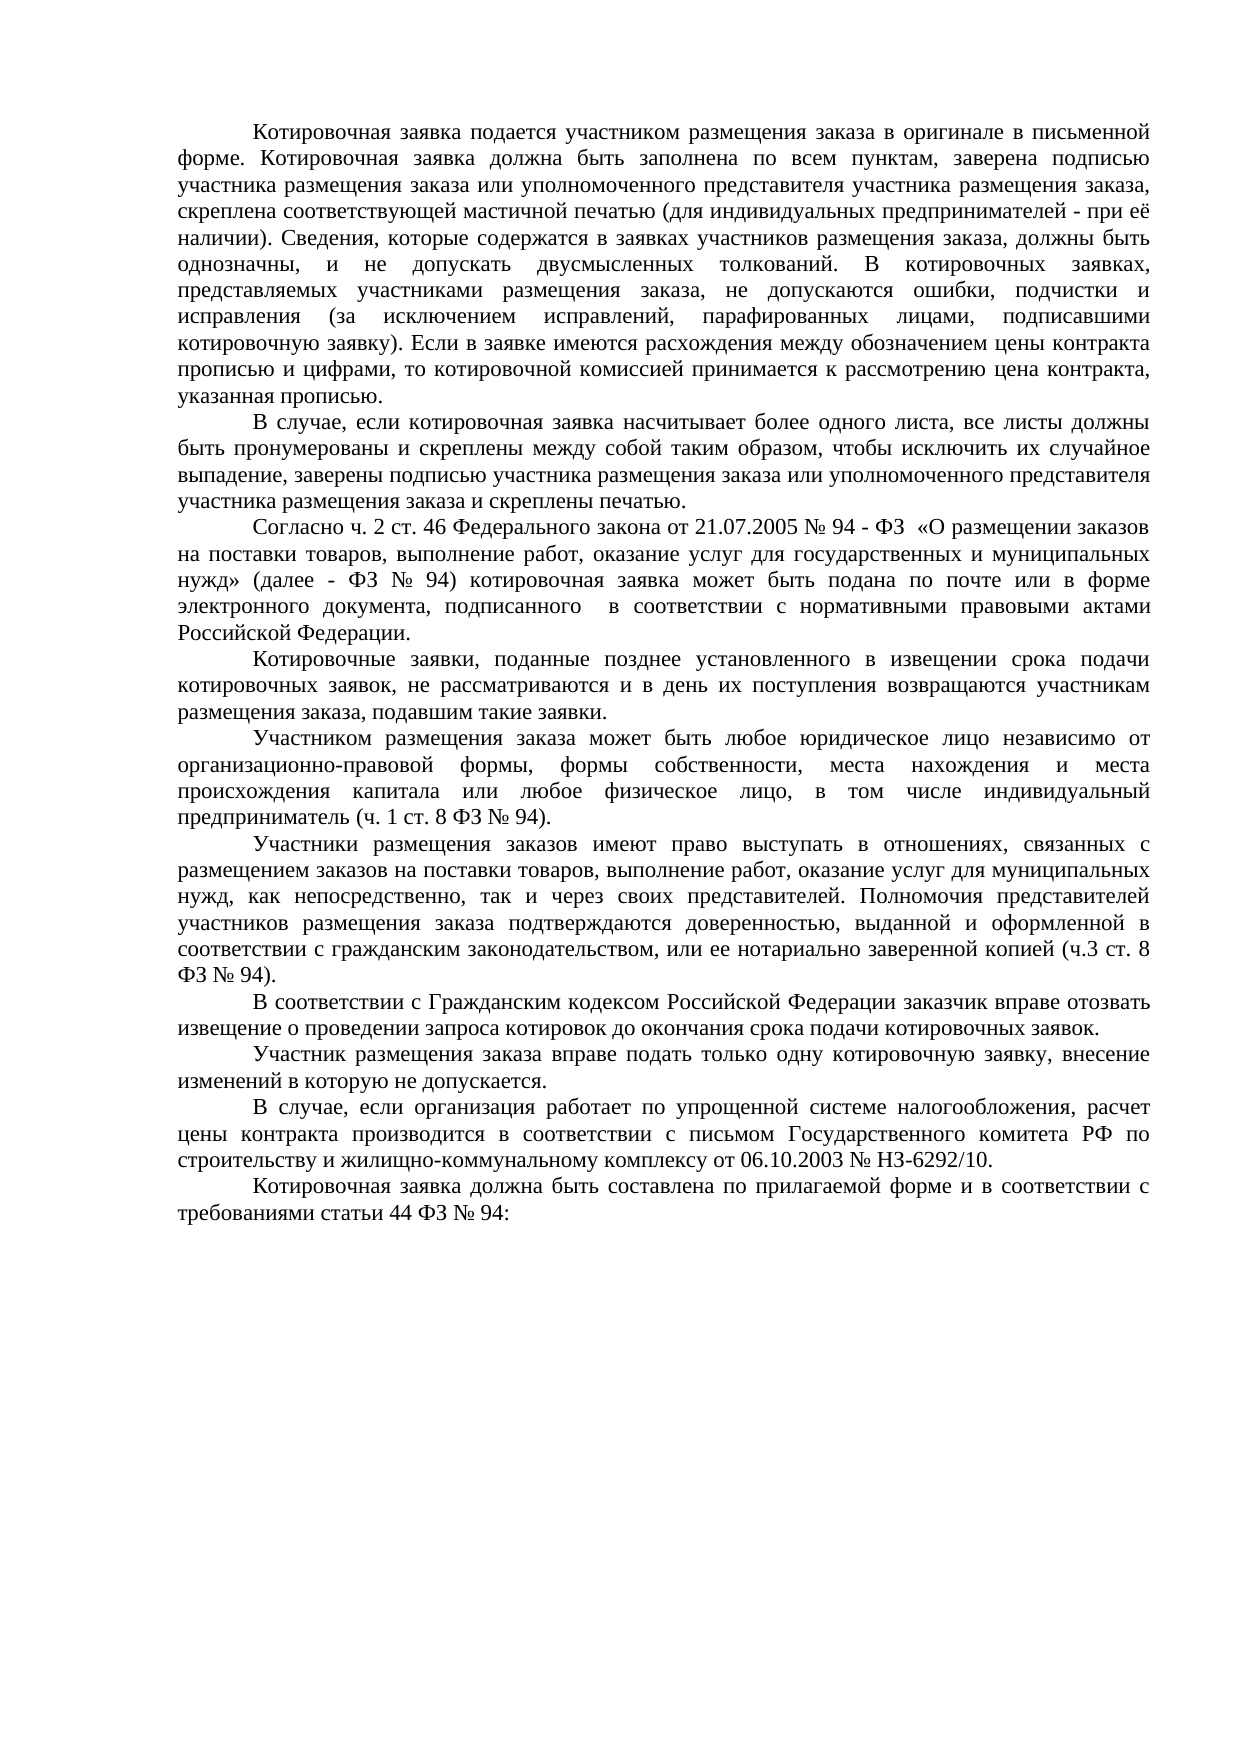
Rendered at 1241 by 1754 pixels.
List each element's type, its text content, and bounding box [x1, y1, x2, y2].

title В соответствии с Гражданским кодексом Российской Федерации заказчик вправе отозвать извещение о проведении запроса котировок до окончания срока подачи котировочных заявок. [177, 988, 1152, 1041]
text В случае, если организация работает по упрощенной системе налогообложения, расчет цены контракта производится в соответствии с письмом Государственного комитета РФ по строительству и жилищно-коммунальному комплексу от 06.10.2003 № НЗ-6292/10. [177, 1093, 1152, 1172]
title Котировочные заявки, поданные позднее установленного в извещении срока подачи котировочных заявок, не рассматриваются и в день их поступления возвращаются участникам размещения заказа, подавшим такие заявки. [177, 645, 1152, 724]
text Участники размещения заказов имеют право выступать в отношениях, связанных с размещением заказов на поставки товаров, выполнение работ, оказание услуг для муниципальных нужд, как непосредственно, так и через своих представителей. Полномочия представителей участников размещения заказа подтверждаются доверенностью, выданной и оформленной в соответствии с гражданским законодательством, или ее нотариально заверенной копией (ч.3 ст. 8 ФЗ № 94). [177, 830, 1152, 988]
text В случае, если котировочная заявка насчитывает более одного листа, все листы должны быть пронумерованы и скреплены между собой таким образом, чтобы исключить их случайное выпадение, заверены подписью участника размещения заказа или уполномоченного представителя участника размещения заказа и скреплены печатью. [177, 408, 1152, 513]
title Участник размещения заказа вправе подать только одну котировочную заявку, внесение изменений в которую не допускается. [177, 1041, 1152, 1093]
title Котировочная заявка должна быть составлена по прилагаемой форме и в соответствии с требованиями статьи 44 ФЗ № 94: [177, 1172, 1152, 1225]
text Котировочная заявка подается участником размещения заказа в оригинале в письменной форме. Котировочная заявка должна быть заполнена по всем пунктам, заверена подписью участника размещения заказа или уполномоченного представителя участника размещения заказа, скреплена соответствующей мастичной печатью (для индивидуальных предпринимателей - при её наличии). Сведения, которые содержатся в заявках участников размещения заказа, должны быть однозначны, и не допускать двусмысленных толкований. В котировочных заявках, представляемых участниками размещения заказа, не допускаются ошибки, подчистки и исправления (за исключением исправлений, парафированных лицами, подписавшими котировочную заявку). Если в заявке имеются расхождения между обозначением цены контракта прописью и цифрами, то котировочной комиссией принимается к рассмотрению цена контракта, указанная прописью. [177, 118, 1152, 408]
title Согласно ч. 2 ст. 46 Федерального закона от 21.07.2005 № 94 - ФЗ «О размещении заказов на поставки товаров, выполнение работ, оказание услуг для государственных и муниципальных нужд» (далее - ФЗ № 94) котировочная заявка может быть подана по почте или в форме электронного документа, подписанного в соответствии с нормативными правовыми актами Российской Федерации. [177, 513, 1152, 645]
text Участником размещения заказа может быть любое юридическое лицо независимо от организационно-правовой формы, формы собственности, места нахождения и места происхождения капитала или любое физическое лицо, в том числе индивидуальный предприниматель (ч. 1 ст. 8 ФЗ № 94). [177, 724, 1152, 830]
